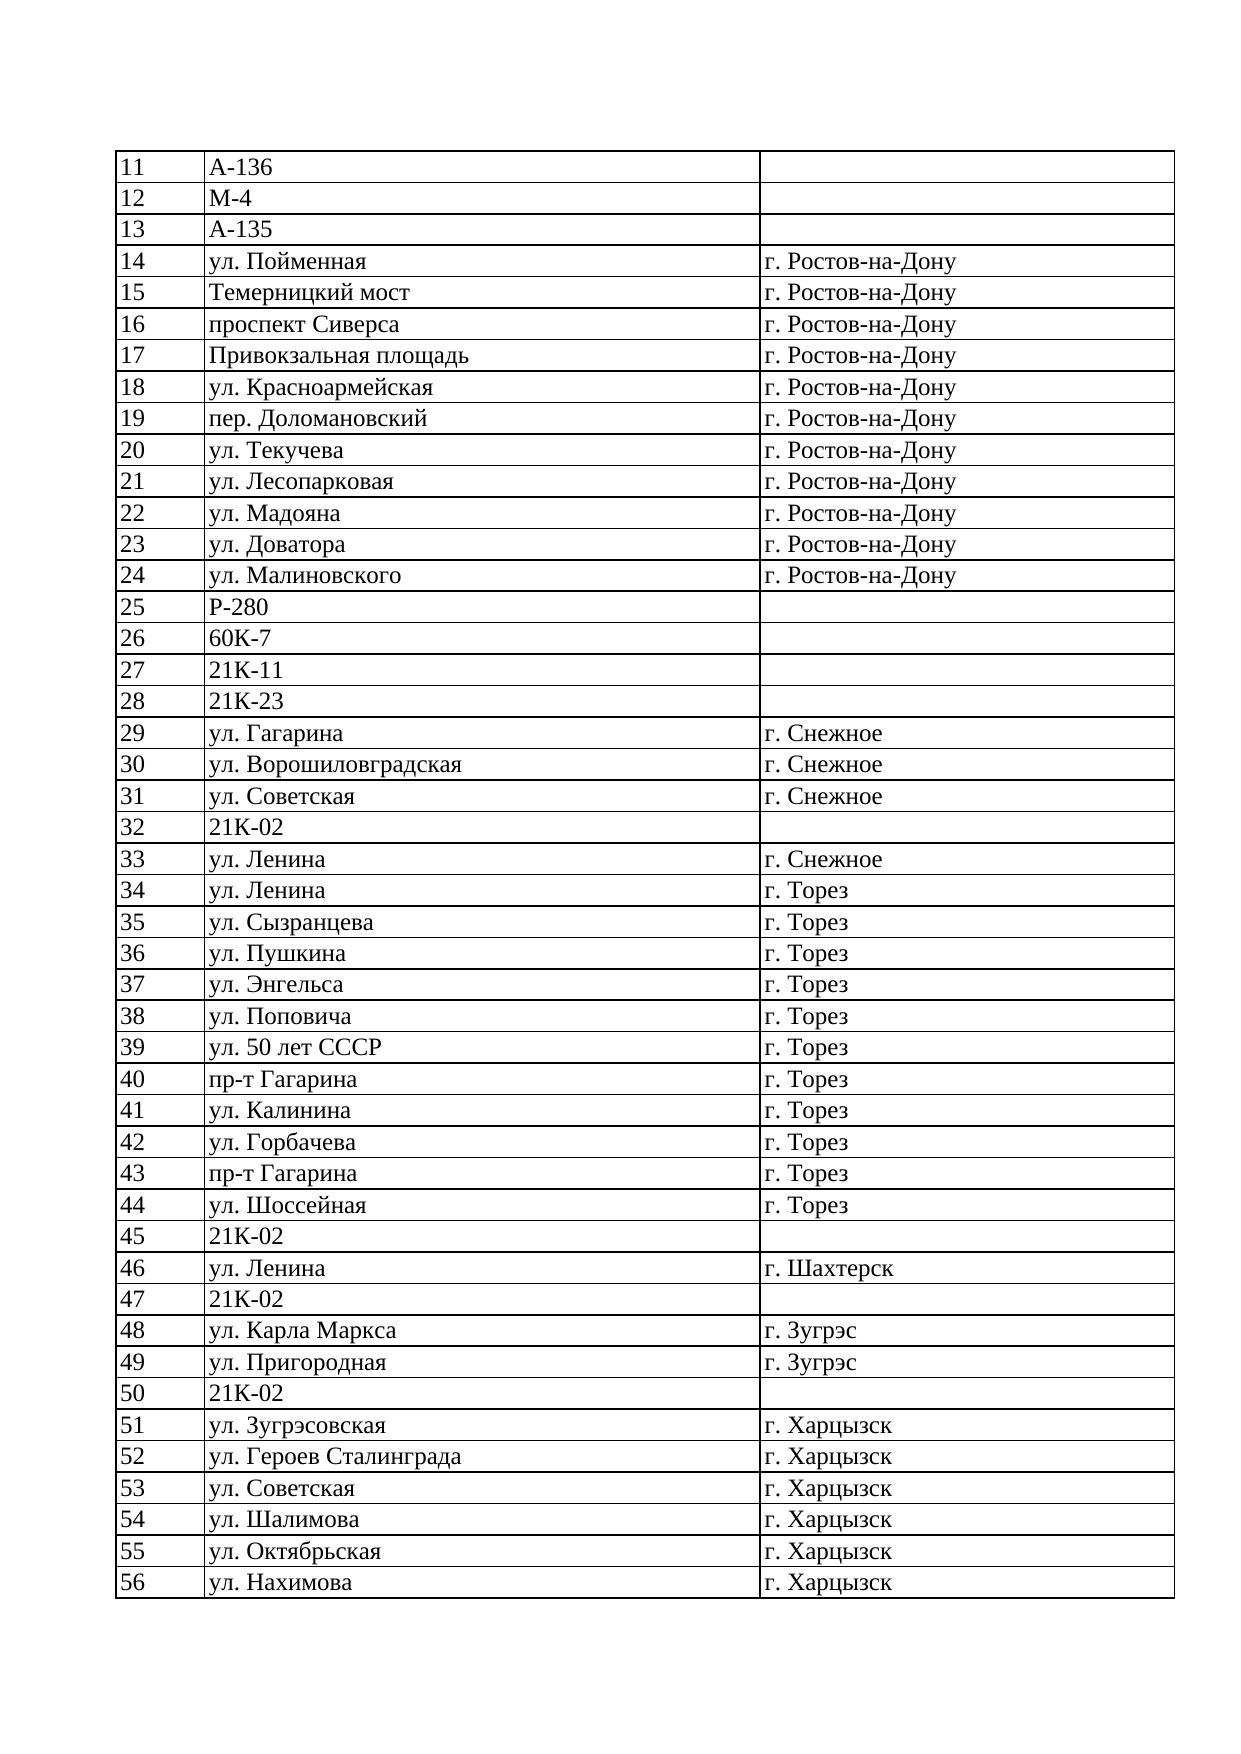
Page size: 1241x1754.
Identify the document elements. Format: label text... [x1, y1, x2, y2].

table_cell 37 [117, 970, 204, 999]
table_cell 23 [117, 529, 204, 559]
table_cell ул. Пушкина [205, 938, 759, 968]
table_cell г. Харцызск [761, 1536, 1174, 1566]
table_cell 31 [117, 781, 204, 811]
table_cell 21К-23 [205, 686, 759, 716]
table_cell [761, 1221, 1174, 1251]
table_cell г. Ростов-на-Дону [761, 466, 1174, 496]
table_cell 39 [117, 1032, 204, 1062]
table_cell 19 [117, 403, 204, 433]
table_cell г. Ростов-на-Дону [761, 561, 1174, 590]
table_cell г. Торез [761, 1064, 1174, 1094]
table_cell 11 [117, 152, 204, 181]
table_cell ул. Ленина [205, 1253, 759, 1282]
table_cell 33 [117, 844, 204, 873]
table_cell г. Торез [761, 1001, 1174, 1031]
table_cell [761, 215, 1174, 244]
table_cell г. Харцызск [761, 1473, 1174, 1503]
table_cell [761, 152, 1174, 181]
table_cell 41 [117, 1095, 204, 1125]
table_cell г. Ростов-на-Дону [761, 529, 1174, 559]
table_cell ул. Лесопарковая [205, 466, 759, 496]
table_cell г. Торез [761, 1127, 1174, 1157]
table_cell 22 [117, 498, 204, 527]
table_cell ул. Зугрэсовская [205, 1410, 759, 1440]
table_cell ул. Ленина [205, 844, 759, 873]
table_cell 28 [117, 686, 204, 716]
table_cell г. Ростов-на-Дону [761, 372, 1174, 402]
table_cell 27 [117, 655, 204, 685]
table_cell ул. Пригородная [205, 1347, 759, 1377]
table_cell г. Ростов-на-Дону [761, 435, 1174, 464]
table_cell ул. Героев Сталинграда [205, 1441, 759, 1471]
table_cell 35 [117, 907, 204, 936]
table_cell ул. Малиновского [205, 561, 759, 590]
table_cell г. Торез [761, 875, 1174, 905]
table_cell г. Торез [761, 970, 1174, 999]
table_cell 17 [117, 340, 204, 370]
table_cell г. Торез [761, 938, 1174, 968]
table_cell г. Снежное [761, 749, 1174, 779]
table_cell 49 [117, 1347, 204, 1377]
table_cell г. Снежное [761, 718, 1174, 748]
table_cell [761, 812, 1174, 842]
table_cell 21К-02 [205, 1378, 759, 1408]
table_cell 60К-7 [205, 623, 759, 653]
table_cell 56 [117, 1567, 204, 1597]
table_cell 16 [117, 309, 204, 339]
table_cell 50 [117, 1378, 204, 1408]
table_cell г. Торез [761, 1158, 1174, 1188]
table_cell [761, 1378, 1174, 1408]
table_cell ул. Нахимова [205, 1567, 759, 1597]
table_cell ул. Красноармейская [205, 372, 759, 402]
table_cell [761, 592, 1174, 622]
table_cell 53 [117, 1473, 204, 1503]
table_cell 13 [117, 215, 204, 244]
table_cell ул. 50 лет СССР [205, 1032, 759, 1062]
table_cell г. Харцызск [761, 1410, 1174, 1440]
table_cell ул. Советская [205, 781, 759, 811]
table_cell г. Харцызск [761, 1504, 1174, 1534]
table_cell 44 [117, 1190, 204, 1219]
table_cell пр-т Гагарина [205, 1064, 759, 1094]
table_cell ул. Поповича [205, 1001, 759, 1031]
table_cell А-135 [205, 215, 759, 244]
table_cell 45 [117, 1221, 204, 1251]
table_cell г. Зугрэс [761, 1316, 1174, 1345]
table_cell [761, 655, 1174, 685]
table_cell А-136 [205, 152, 759, 181]
table_cell г. Снежное [761, 781, 1174, 811]
table_cell 21К-02 [205, 812, 759, 842]
table_cell пр-т Гагарина [205, 1158, 759, 1188]
table_cell 38 [117, 1001, 204, 1031]
table_cell Р-280 [205, 592, 759, 622]
table_cell 36 [117, 938, 204, 968]
table_cell 34 [117, 875, 204, 905]
table_cell 52 [117, 1441, 204, 1471]
table_cell 54 [117, 1504, 204, 1534]
table_cell г. Харцызск [761, 1567, 1174, 1597]
table_cell г. Харцызск [761, 1441, 1174, 1471]
table_cell 25 [117, 592, 204, 622]
table_cell 21К-02 [205, 1284, 759, 1314]
table_cell 55 [117, 1536, 204, 1566]
table_cell г. Ростов-на-Дону [761, 340, 1174, 370]
table_cell проспект Сиверса [205, 309, 759, 339]
table_cell 30 [117, 749, 204, 779]
table_cell ул. Сызранцева [205, 907, 759, 936]
table_cell 40 [117, 1064, 204, 1094]
table_cell ул. Калинина [205, 1095, 759, 1125]
table_cell ул. Ленина [205, 875, 759, 905]
table_cell 42 [117, 1127, 204, 1157]
table_cell 32 [117, 812, 204, 842]
table_cell 48 [117, 1316, 204, 1345]
table_cell г. Ростов-на-Дону [761, 309, 1174, 339]
table_cell 21К-02 [205, 1221, 759, 1251]
table_cell Привокзальная площадь [205, 340, 759, 370]
table_cell г. Торез [761, 1032, 1174, 1062]
table_cell ул. Энгельса [205, 970, 759, 999]
table_cell 26 [117, 623, 204, 653]
table_cell М-4 [205, 183, 759, 213]
table_cell г. Торез [761, 907, 1174, 936]
table_cell 12 [117, 183, 204, 213]
table_cell 51 [117, 1410, 204, 1440]
table_cell 43 [117, 1158, 204, 1188]
table_cell [761, 183, 1174, 213]
table_cell г. Ростов-на-Дону [761, 277, 1174, 307]
table_cell г. Торез [761, 1095, 1174, 1125]
table_cell 21К-11 [205, 655, 759, 685]
table_cell 18 [117, 372, 204, 402]
table_cell ул. Шоссейная [205, 1190, 759, 1219]
table_cell ул. Карла Маркса [205, 1316, 759, 1345]
table_cell г. Торез [761, 1190, 1174, 1219]
table_cell Темерницкий мост [205, 277, 759, 307]
table_cell ул. Доватора [205, 529, 759, 559]
table_cell ул. Гагарина [205, 718, 759, 748]
table_cell [761, 1284, 1174, 1314]
table_cell 24 [117, 561, 204, 590]
table_cell г. Ростов-на-Дону [761, 498, 1174, 527]
table_cell [761, 686, 1174, 716]
table_cell ул. Горбачева [205, 1127, 759, 1157]
table_cell 47 [117, 1284, 204, 1314]
table_cell 15 [117, 277, 204, 307]
table_cell г. Снежное [761, 844, 1174, 873]
table_cell ул. Пойменная [205, 246, 759, 276]
table_cell ул. Советская [205, 1473, 759, 1503]
table_cell 20 [117, 435, 204, 464]
table_cell [761, 623, 1174, 653]
table_cell г. Зугрэс [761, 1347, 1174, 1377]
table_cell ул. Мадояна [205, 498, 759, 527]
table_cell г. Шахтерск [761, 1253, 1174, 1282]
table_cell ул. Текучева [205, 435, 759, 464]
table_cell ул. Октябрьская [205, 1536, 759, 1566]
table_cell г. Ростов-на-Дону [761, 403, 1174, 433]
table_cell ул. Шалимова [205, 1504, 759, 1534]
table_cell 46 [117, 1253, 204, 1282]
table_cell 14 [117, 246, 204, 276]
table_cell 29 [117, 718, 204, 748]
table_cell г. Ростов-на-Дону [761, 246, 1174, 276]
table_cell пер. Доломановский [205, 403, 759, 433]
table_cell 21 [117, 466, 204, 496]
table_cell ул. Ворошиловградская [205, 749, 759, 779]
